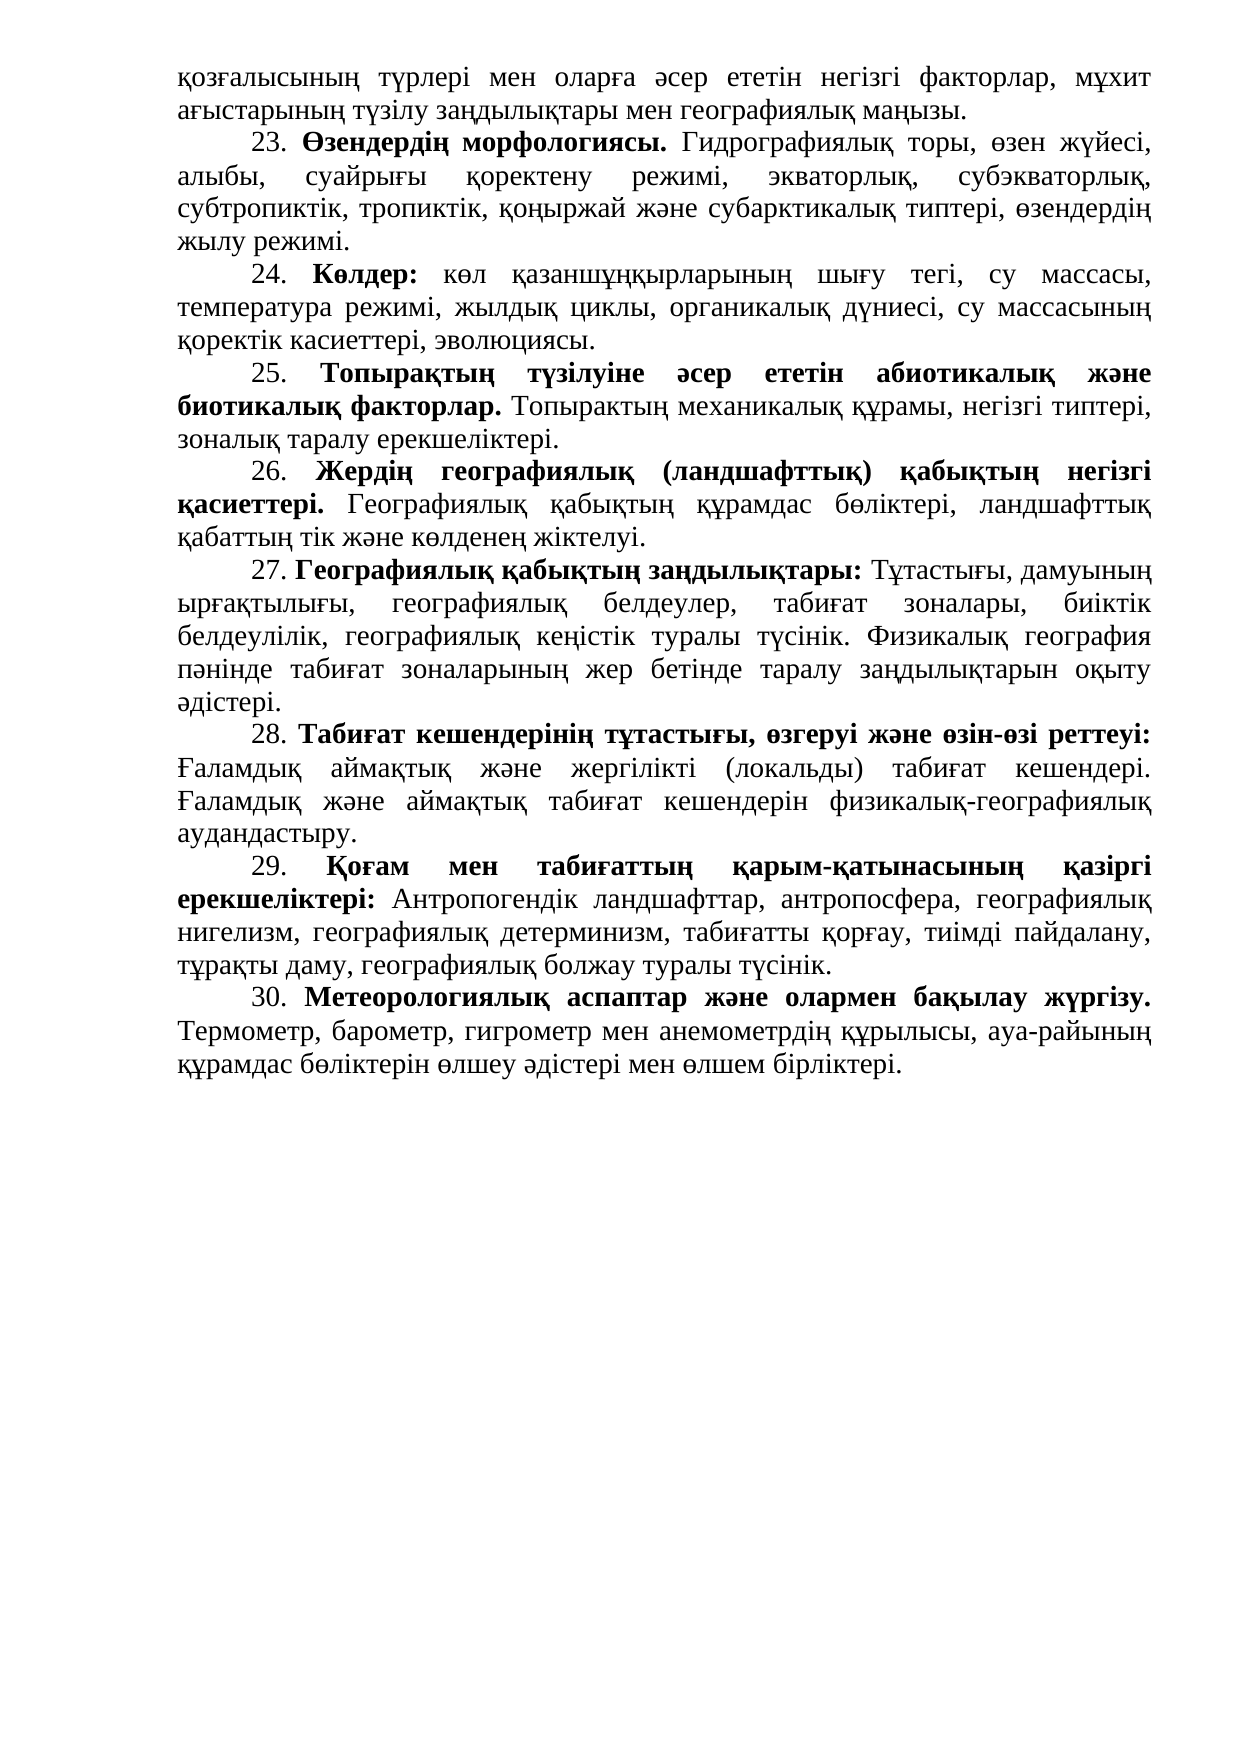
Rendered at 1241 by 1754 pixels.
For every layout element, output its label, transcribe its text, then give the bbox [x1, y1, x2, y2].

text 26. Жердің географиялық (ландшафттық) қабықтың негізгі қасиеттері. Географиялық қабықтың құрамдас бөліктері, ландшафттық қабаттың тік және көлденең жіктелуі. [177, 454, 1152, 553]
text 28. Табиғат кешендерінің тұтастығы, өзгеруі және өзін-өзі реттеуі: Ғаламдық аймақтық және жергілікті (локальды) табиғат кешендері. Ғаламдық және аймақтық табиғат кешендерін физикалық-географиялық аудандастыру. [177, 717, 1152, 849]
text 29. Қоғам мен табиғаттың қарым-қатынасының қазіргі ерекшеліктері: Антропогендік ландшафттар, антропосфера, географиялық нигелизм, географиялық детерминизм, табиғатты қорғау, тиімді пайдалану, тұрақты даму, географиялық болжау туралы түсінік. [177, 849, 1152, 981]
text 25. Топырақтың түзілуіне әсер ететін абиотикалық және биотикалық факторлар. Топырактың механикалық құрамы, негізгі типтері, зоналық таралу ерекшеліктері. [177, 356, 1152, 454]
text 24. Көлдер: көл қазаншұңқырларының шығу тегі, су массасы, температура режимі, жылдық циклы, органикалық дүниесі, су массасының қоректік касиеттері, эволюциясы. [177, 257, 1152, 356]
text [177, 60, 1152, 126]
text 30. Метеорологиялық аспаптар және олармен бақылау жүргізу. Термометр, барометр, гигрометр мен анемометрдің құрылысы, ауа-райының құрамдас бөліктерін өлшеу әдістері мен өлшем бірліктері. [177, 981, 1152, 1079]
text 27. Географиялық қабықтың заңдылықтары: Тұтастығы, дамуының ырғақтылығы, географиялық белдеулер, табиғат зоналары, биіктік белдеулілік, географиялық кеңістік туралы түсінік. Физикалық география пәнінде табиғат зоналарының жер бетінде таралу заңдылықтарын оқыту әдістері. [177, 553, 1152, 717]
text 23. Өзендердің морфологиясы. Гидрографиялық торы, өзен жүйесі, алыбы, суайрығы қоректену режимі, экваторлық, субэкваторлық, субтропиктік, тропиктік, қоңыржай және субарктикалық типтері, өзендердің жылу режимі. [177, 126, 1152, 257]
